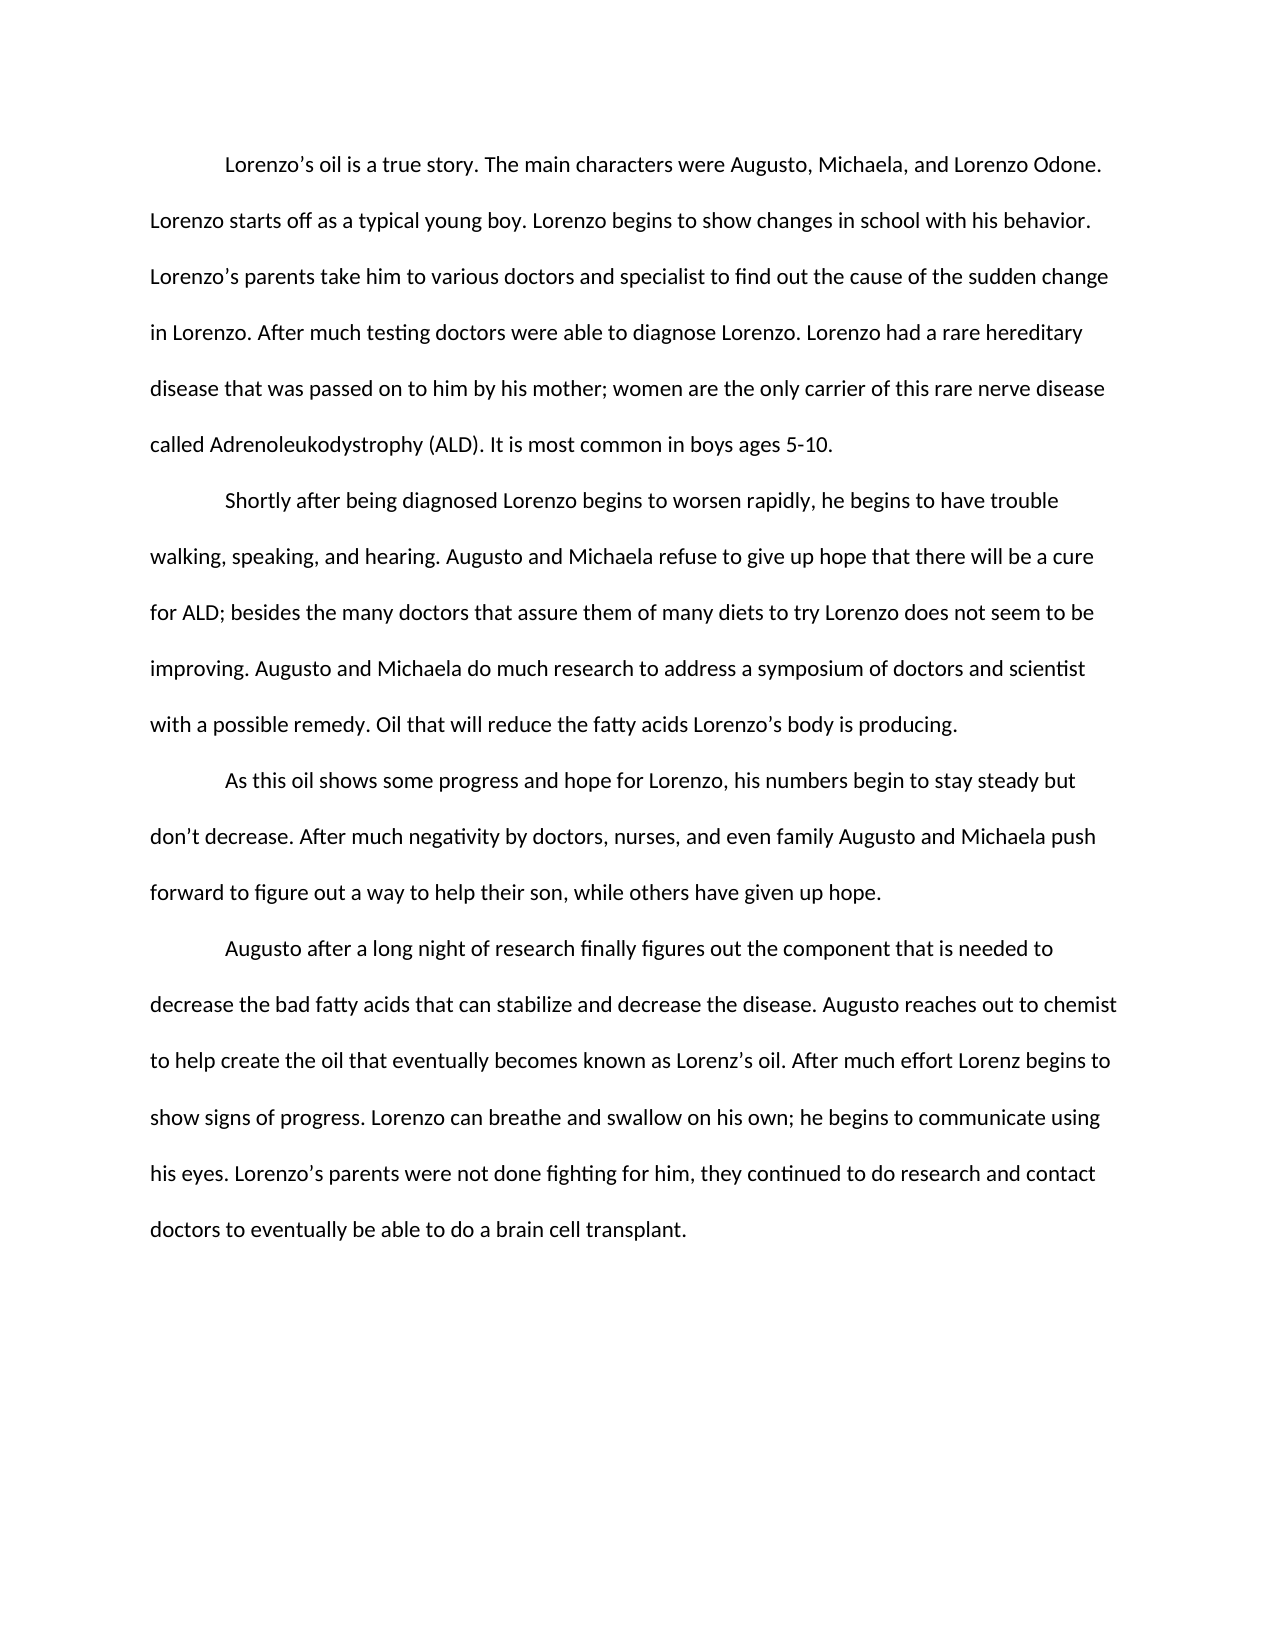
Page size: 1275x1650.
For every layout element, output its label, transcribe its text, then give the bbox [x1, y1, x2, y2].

text Augusto after a long night of research finally figures out the component that is needed to decrease the bad fatty acids that can stabilize and decrease the disease. Augusto reaches out to chemist to help create the oil that eventually becomes known as Lorenz’s oil. After much effort Lorenz begins to show signs of progress. Lorenzo can breathe and swallow on his own; he begins to communicate using his eyes. Lorenzo’s parents were not done fighting for him, they continued to do research and contact doctors to eventually be able to do a brain cell transplant. [150, 934, 1125, 1243]
text As this oil shows some progress and hope for Lorenzo, his numbers begin to stay steady but don’t decrease. After much negativity by doctors, nurses, and even family Augusto and Michaela push forward to figure out a way to help their son, while others have given up hope. [150, 766, 1125, 907]
text Lorenzo’s oil is a true story. The main characters were Augusto, Michaela, and Lorenzo Odone. [150, 150, 1125, 178]
text Shortly after being diagnosed Lorenzo begins to worsen rapidly, he begins to have trouble walking, speaking, and hearing. Augusto and Michaela refuse to give up hope that there will be a cure for ALD; besides the many doctors that assure them of many diets to try Lorenzo does not seem to be improving. Augusto and Michaela do much research to address a symposium of doctors and scientist with a possible remedy. Oil that will reduce the fatty acids Lorenzo’s body is producing. [150, 486, 1125, 738]
text Lorenzo starts off as a typical young boy. Lorenzo begins to show changes in school with his behavior. Lorenzo’s parents take him to various doctors and specialist to find out the cause of the sudden change in Lorenzo. After much testing doctors were able to diagnose Lorenzo. Lorenzo had a rare hereditary disease that was passed on to him by his mother; women are the only carrier of this rare nerve disease called Adrenoleukodystrophy (ALD). It is most common in boys ages 5-10. [150, 206, 1125, 458]
